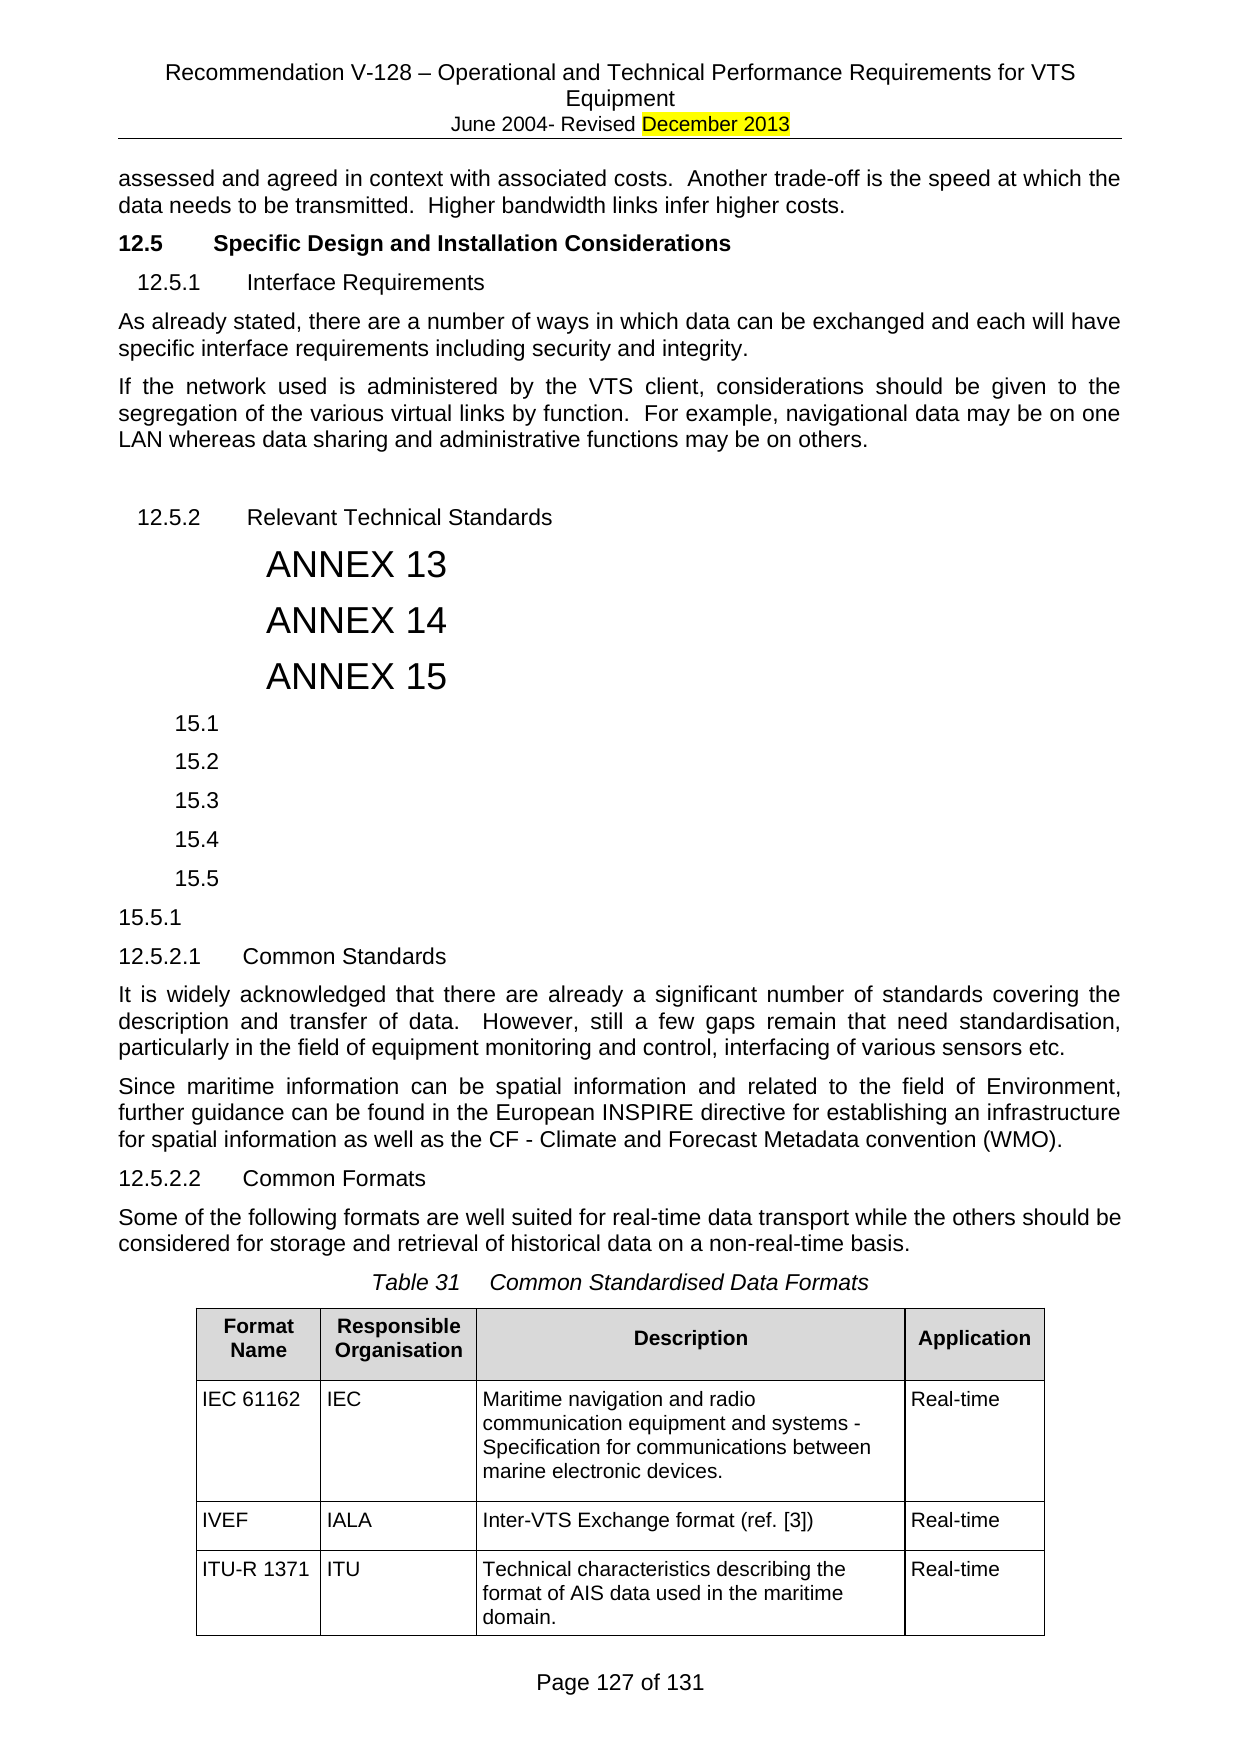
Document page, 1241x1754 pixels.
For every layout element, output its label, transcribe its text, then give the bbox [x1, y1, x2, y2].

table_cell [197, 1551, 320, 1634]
subtitle Relevant Technical Standards [137, 504, 1122, 530]
subtitle Specific Design and Installation Considerations [118, 230, 1122, 257]
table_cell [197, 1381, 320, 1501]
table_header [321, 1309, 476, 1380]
text If the network used is administered by the VTS client, considerations should be given to the segregation of the various virtual links by function. For example, navigational data may be on one LAN whereas data sharing and administrative functions may be on others. [118, 373, 1122, 452]
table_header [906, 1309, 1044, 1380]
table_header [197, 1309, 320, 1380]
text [118, 165, 1122, 218]
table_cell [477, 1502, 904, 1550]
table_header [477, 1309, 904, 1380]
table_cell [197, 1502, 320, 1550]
subtitle Common Formats [118, 1164, 1122, 1191]
text Common Standardised Data Formats [118, 1269, 1122, 1295]
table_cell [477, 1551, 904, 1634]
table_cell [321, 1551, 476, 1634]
text Since maritime information can be spatial information and related to the field of Environment, further guidance can be found in the European INSPIRE directive for establishing an infrastructure for spatial information as well as the CF - Climate and Forecast Metadata convention (WMO). [118, 1073, 1122, 1152]
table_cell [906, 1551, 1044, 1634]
text As already stated, there are a number of ways in which data can be exchanged and each will have specific interface requirements including security and integrity. [118, 308, 1122, 361]
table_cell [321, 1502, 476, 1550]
subtitle Interface Requirements [137, 269, 1122, 296]
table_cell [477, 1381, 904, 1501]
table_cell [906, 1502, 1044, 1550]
subtitle Common Standards [118, 943, 1122, 969]
text It is widely acknowledged that there are already a significant number of standards covering the description and transfer of data. However, still a few gaps remain that need standardisation, particularly in the field of equipment monitoring and control, interfacing of various sensors etc. [118, 981, 1122, 1061]
text Some of the following formats are well suited for real-time data transport while the others should be considered for storage and retrieval of historical data on a non-real-time basis. [118, 1203, 1122, 1256]
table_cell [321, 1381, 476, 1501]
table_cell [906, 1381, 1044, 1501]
